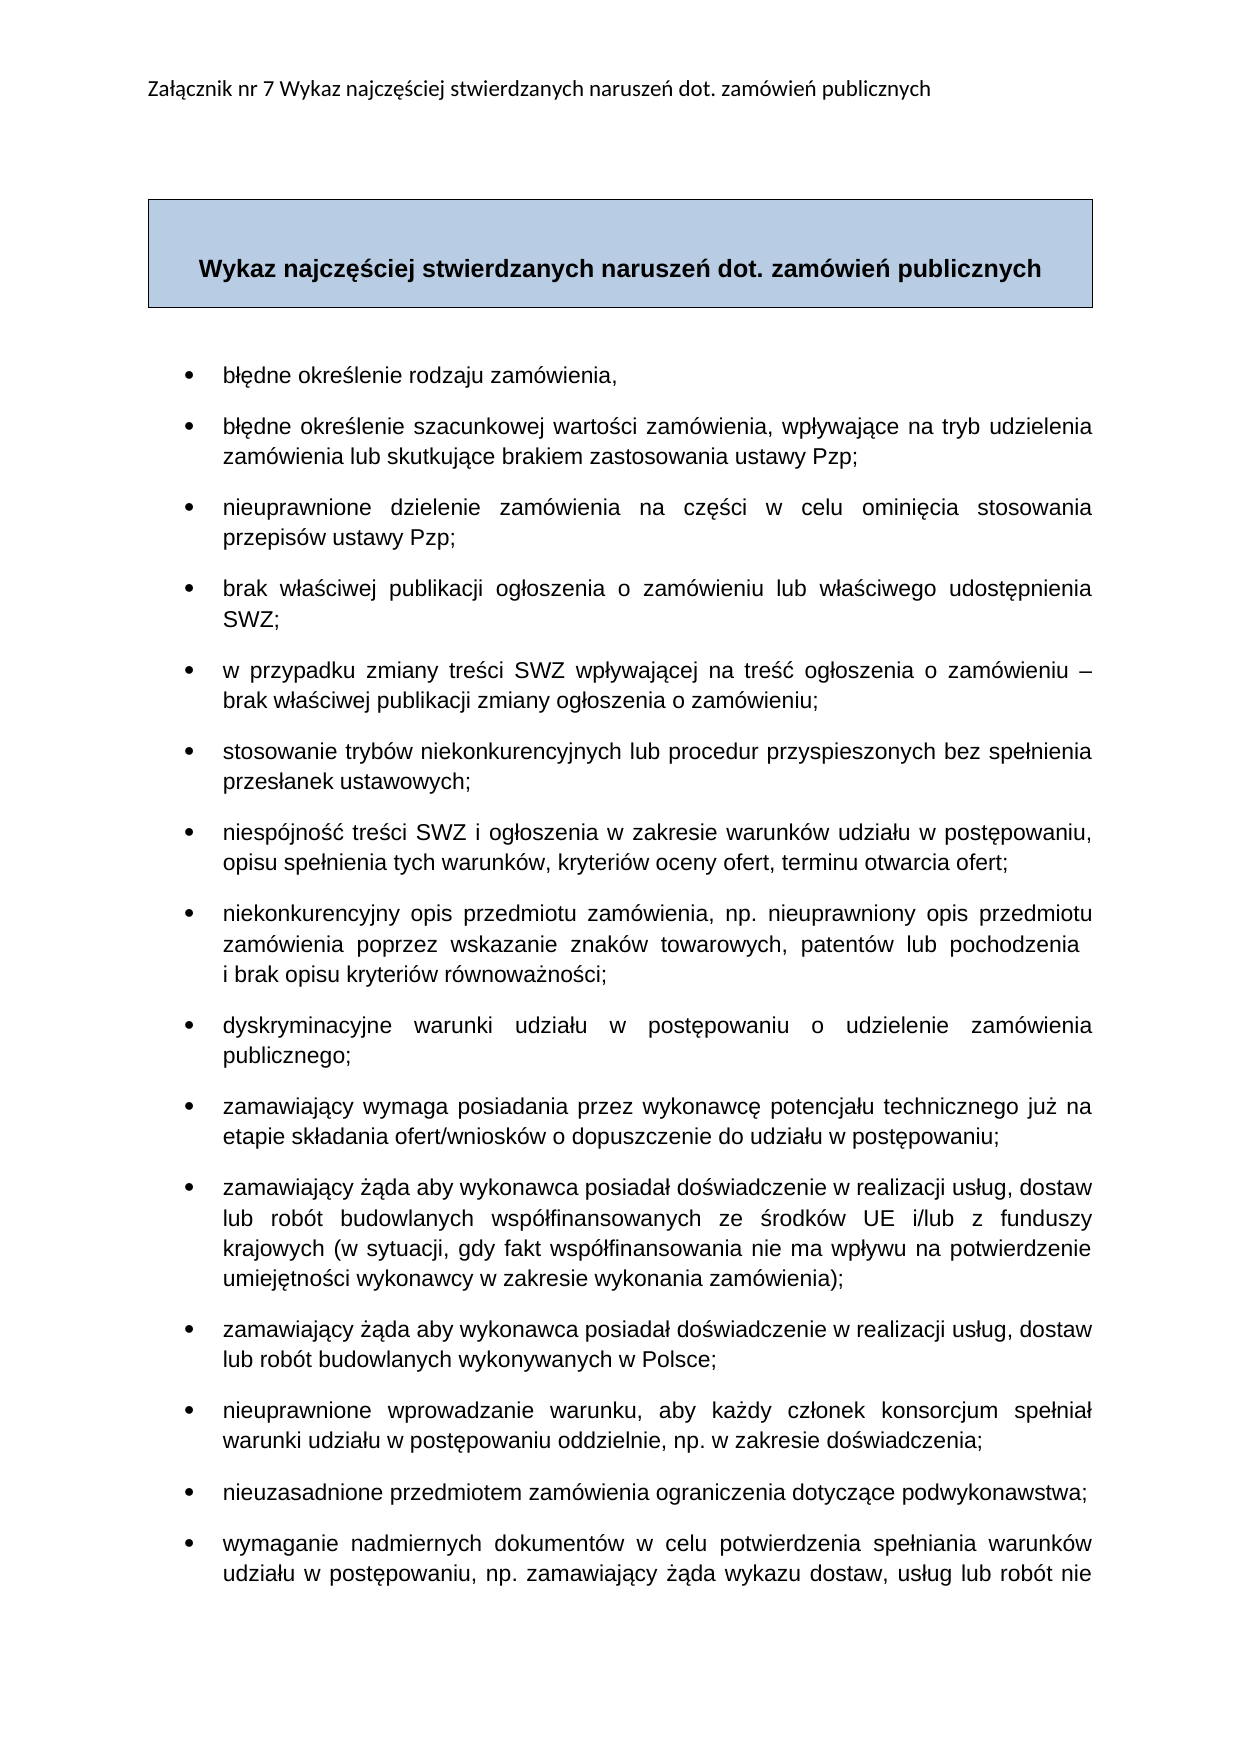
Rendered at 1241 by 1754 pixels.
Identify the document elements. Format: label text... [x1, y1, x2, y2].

list brak właściwej publikacji ogłoszenia o zamówieniu lub właściwego udostępnienia SWZ; [185, 575, 1093, 632]
list dyskryminacyjne warunki udziału w postępowaniu o udzielenie zamówienia publicznego; [185, 1012, 1093, 1068]
list błędne określenie rodzaju zamówienia, [185, 362, 1093, 388]
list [185, 1529, 1093, 1586]
list zamawiający żąda aby wykonawca posiadał doświadczenie w realizacji usług, dostaw lub robót budowlanych wykonywanych w Polsce; [185, 1316, 1093, 1373]
list niekonkurencyjny opis przedmiotu zamówienia, np. nieuprawniony opis przedmiotu zamówienia poprzez wskazanie znaków towarowych, patentów lub pochodzenia i brak opisu kryteriów równoważności; [185, 900, 1093, 987]
list nieuprawnione dzielenie zamówienia na części w celu ominięcia stosowania przepisów ustawy Pzp; [185, 494, 1093, 551]
list zamawiający wymaga posiadania przez wykonawcę potencjału technicznego już na etapie składania ofert/wniosków o dopuszczenie do udziału w postępowaniu; [185, 1093, 1093, 1150]
list stosowanie trybów niekonkurencyjnych lub procedur przyspieszonych bez spełnienia przesłanek ustawowych; [185, 738, 1093, 794]
list nieuprawnione wprowadzanie warunku, aby każdy członek konsorcjum spełniał warunki udziału w postępowaniu oddzielnie, np. w zakresie doświadczenia; [185, 1397, 1093, 1454]
list błędne określenie szacunkowej wartości zamówienia, wpływające na tryb udzielenia zamówienia lub skutkujące brakiem zastosowania ustawy Pzp; [185, 413, 1093, 469]
list w przypadku zmiany treści SWZ wpływającej na treść ogłoszenia o zamówieniu – brak właściwej publikacji zmiany ogłoszenia o zamówieniu; [185, 657, 1093, 713]
table_header Wykaz najczęściej stwierdzanych naruszeń dot. zamówień publicznych [149, 200, 1092, 307]
list zamawiający żąda aby wykonawca posiadał doświadczenie w realizacji usług, dostaw lub robót budowlanych współfinansowanych ze środków UE i/lub z funduszy krajowych (w sytuacji, gdy fakt współfinansowania nie ma wpływu na potwierdzenie umiejętności wykonawcy w zakresie wykonania zamówienia); [185, 1174, 1093, 1291]
list nieuzasadnione przedmiotem zamówienia ograniczenia dotyczące podwykonawstwa; [185, 1478, 1093, 1505]
list niespójność treści SWZ i ogłoszenia w zakresie warunków udziału w postępowaniu, opisu spełnienia tych warunków, kryteriów oceny ofert, terminu otwarcia ofert; [185, 819, 1093, 876]
